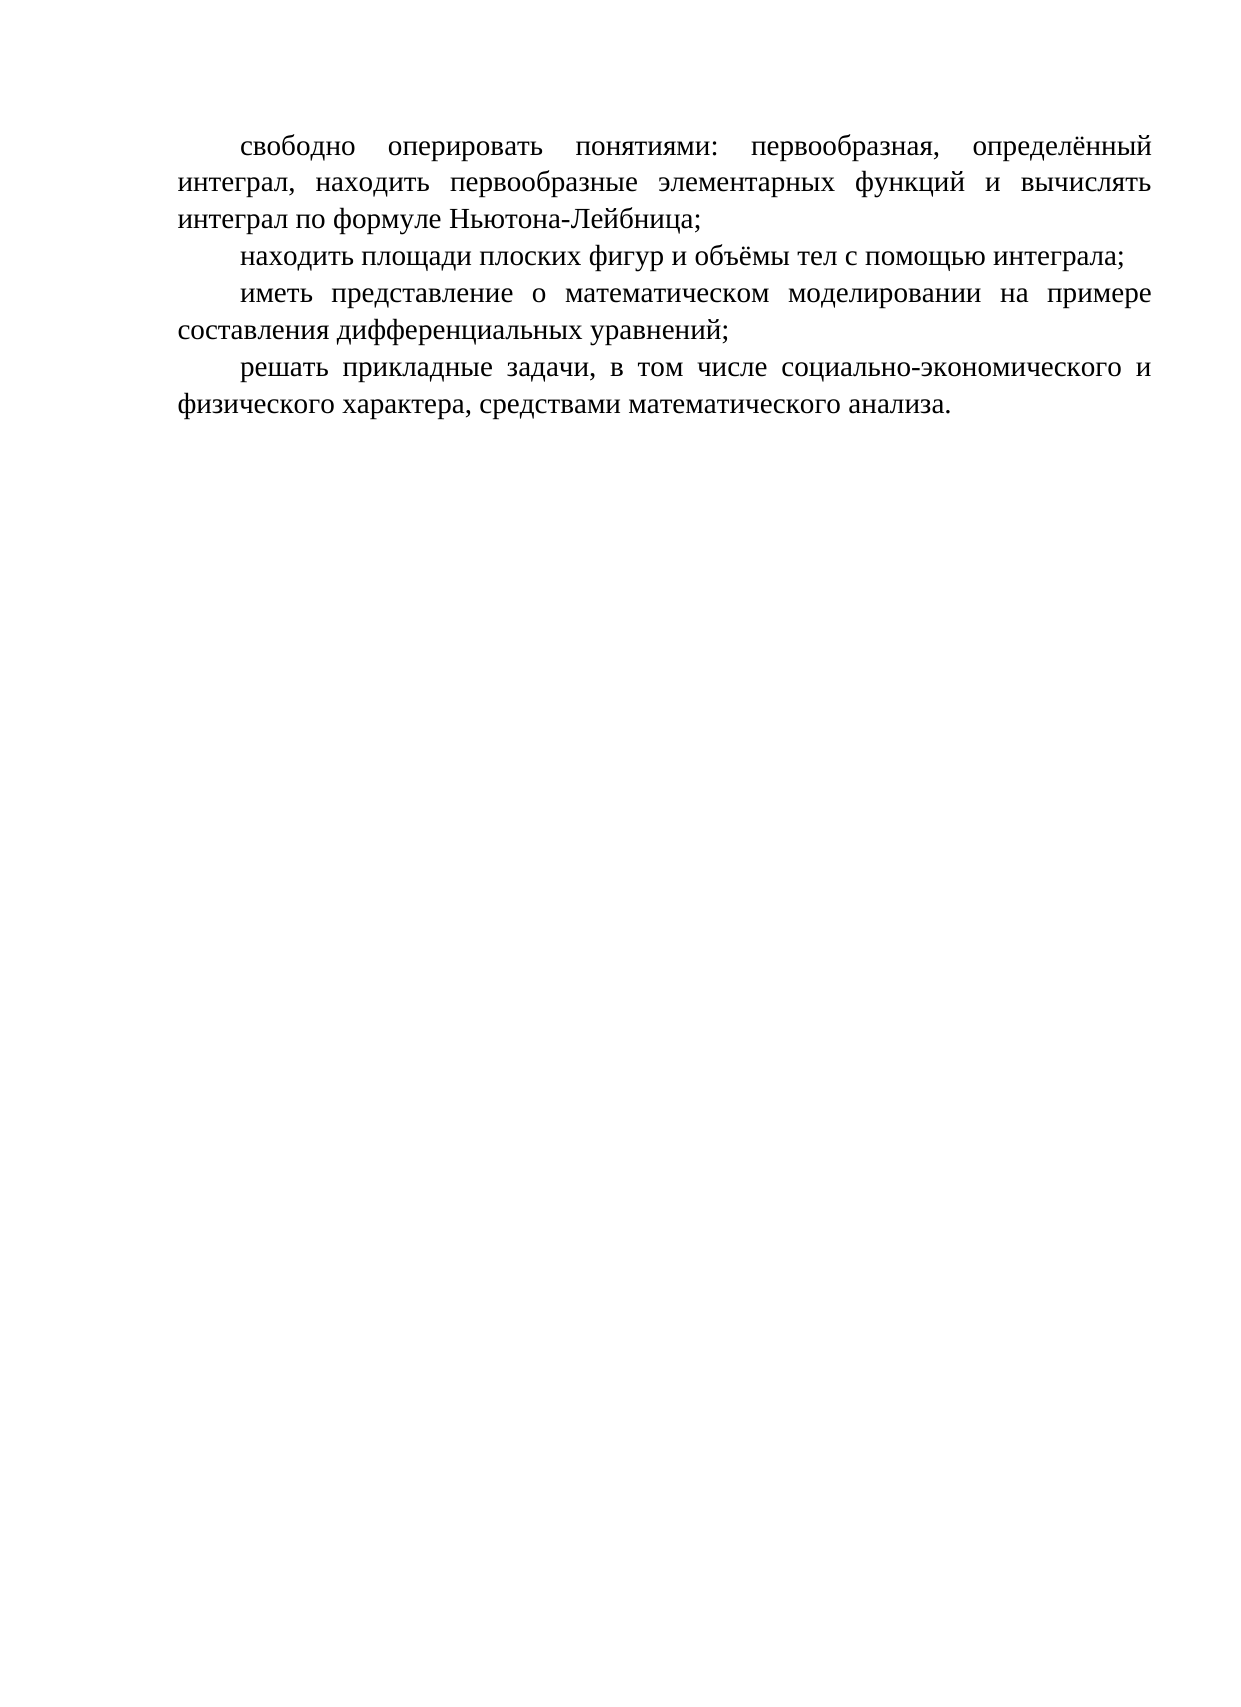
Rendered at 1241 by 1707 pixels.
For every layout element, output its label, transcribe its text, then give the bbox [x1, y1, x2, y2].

text иметь представление о математическом моделировании на примере составления дифференциальных уравнений; [177, 275, 1152, 346]
text свободно оперировать понятиями: первообразная, определённый интеграл, находить первообразные элементарных функций и вычислять интеграл по формуле Ньютона-Лейбница; [177, 128, 1152, 235]
text находить площади плоских фигур и объёмы тел с помощью интеграла; [177, 238, 1152, 272]
text решать прикладные задачи, в том числе социально-экономического и физического характера, средствами математического анализа. [177, 349, 1152, 419]
